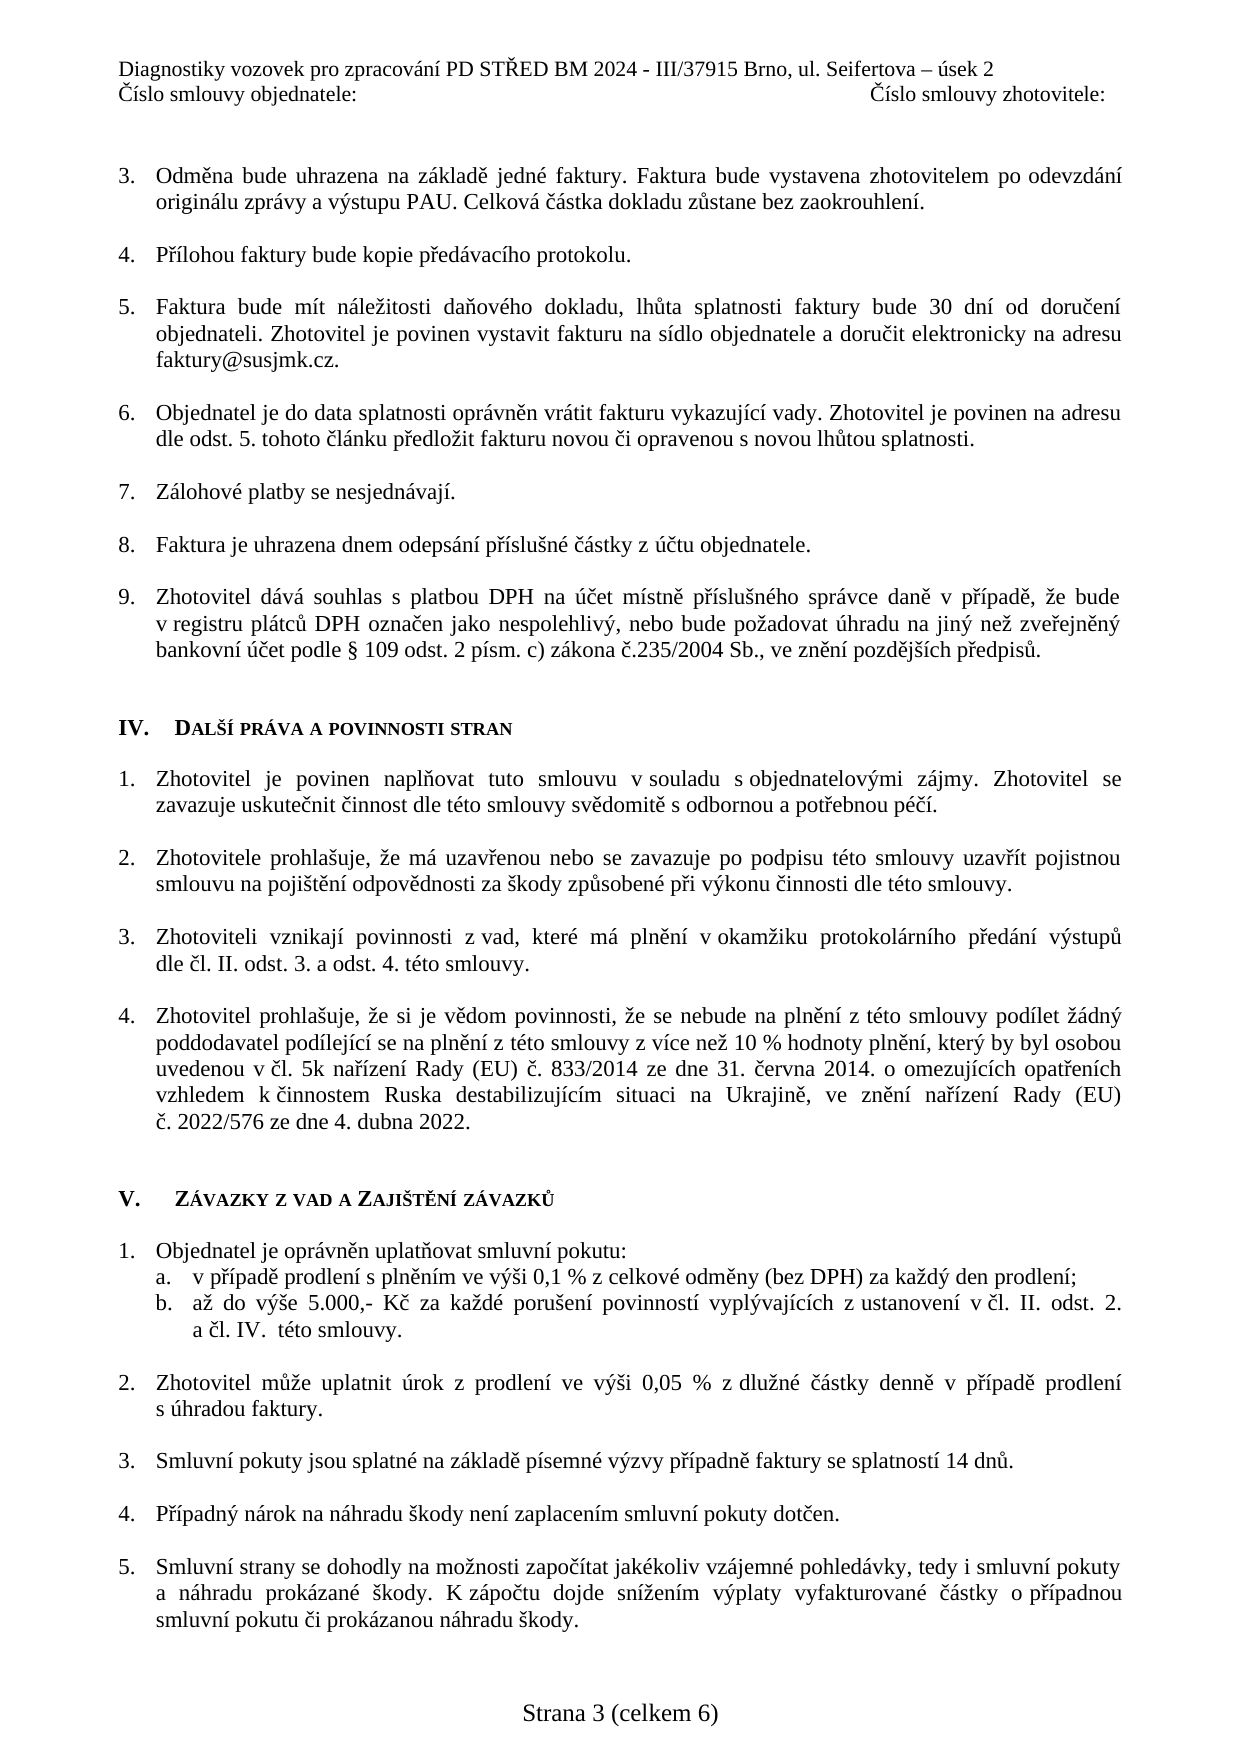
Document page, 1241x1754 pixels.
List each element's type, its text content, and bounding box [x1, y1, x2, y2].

list Smluvní strany se dohodly na možnosti započítat jakékoliv vzájemné pohledávky, tedy i smluvní pokuty a náhradu prokázané škody. K zápočtu dojde snížením výplaty vyfakturované částky o případnou smluvní pokutu či prokázanou náhradu škody. [118, 1553, 1122, 1632]
list Faktura je uhrazena dnem odepsání příslušné částky z účtu objednatele. [118, 531, 1122, 557]
list Zálohové platby se nesjednávají. [118, 478, 1122, 504]
list Faktura bude mít náležitosti daňového dokladu, lhůta splatnosti faktury bude 30 dní od doručení objednateli. Zhotovitel je povinen vystavit fakturu na sídlo objednatele a doručit elektronicky na adresu faktury@susjmk.cz. [118, 293, 1122, 372]
list Odměna bude uhrazena na základě jedné faktury. Faktura bude vystavena zhotovitelem po odevzdání originálu zprávy a výstupu PAU. Celková částka dokladu zůstane bez zaokrouhlení. [118, 162, 1122, 214]
list až do výše 5.000,- Kč za každé porušení povinností vyplývajících z ustanovení v čl. II. odst. 2. a čl. IV. této smlouvy. [155, 1289, 1122, 1342]
list Závazky z vad a Zajištění závazků [118, 1185, 1122, 1212]
list Případný nárok na náhradu škody není zaplacením smluvní pokuty dotčen. [118, 1500, 1122, 1527]
list Objednatel je oprávněn uplatňovat smluvní pokutu: [118, 1237, 1122, 1263]
list Zhotoviteli vznikají povinnosti z vad, které má plnění v okamžiku protokolárního předání výstupů dle čl. II. odst. 3. a odst. 4. této smlouvy. [118, 923, 1122, 976]
list v případě prodlení s plněním ve výši 0,1 % z celkové odměny (bez DPH) za každý den prodlení; [155, 1263, 1122, 1289]
list Další práva a povinnosti stran [118, 714, 1122, 740]
list Objednatel je do data splatnosti oprávněn vrátit fakturu vykazující vady. Zhotovitel je povinen na adresu dle odst. 5. tohoto článku předložit fakturu novou či opravenou s novou lhůtou splatnosti. [118, 399, 1122, 452]
list Přílohou faktury bude kopie předávacího protokolu. [118, 241, 1122, 267]
list Zhotovitel prohlašuje, že si je vědom povinnosti, že se nebude na plnění z této smlouvy podílet žádný poddodavatel podílející se na plnění z této smlouvy z více než 10 % hodnoty plnění, který by byl osobou uvedenou v čl. 5k nařízení Rady (EU) č. 833/2014 ze dne 31. června 2014. o omezujících opatřeních vzhledem k činnostem Ruska destabilizujícím situaci na Ukrajině, ve znění nařízení Rady (EU) č. 2022/576 ze dne 4. dubna 2022. [118, 1002, 1122, 1134]
list Zhotovitel dává souhlas s platbou DPH na účet místně příslušného správce daně v případě, že bude v registru plátců DPH označen jako nespolehlivý, nebo bude požadovat úhradu na jiný než zveřejněný bankovní účet podle § 109 odst. 2 písm. c) zákona č.235/2004 Sb., ve znění pozdějších předpisů. [118, 583, 1122, 662]
list Smluvní pokuty jsou splatné na základě písemné výzvy případně faktury se splatností 14 dnů. [118, 1448, 1122, 1474]
list Zhotovitele prohlašuje, že má uzavřenou nebo se zavazuje po podpisu této smlouvy uzavřít pojistnou smlouvu na pojištění odpovědnosti za škody způsobené při výkonu činnosti dle této smlouvy. [118, 844, 1122, 897]
list Zhotovitel je povinen naplňovat tuto smlouvu v souladu s objednatelovými zájmy. Zhotovitel se zavazuje uskutečnit činnost dle této smlouvy svědomitě s odbornou a potřebnou péčí. [118, 765, 1122, 818]
list Zhotovitel může uplatnit úrok z prodlení ve výši 0,05 % z dlužné částky denně v případě prodlení s úhradou faktury. [118, 1368, 1122, 1421]
